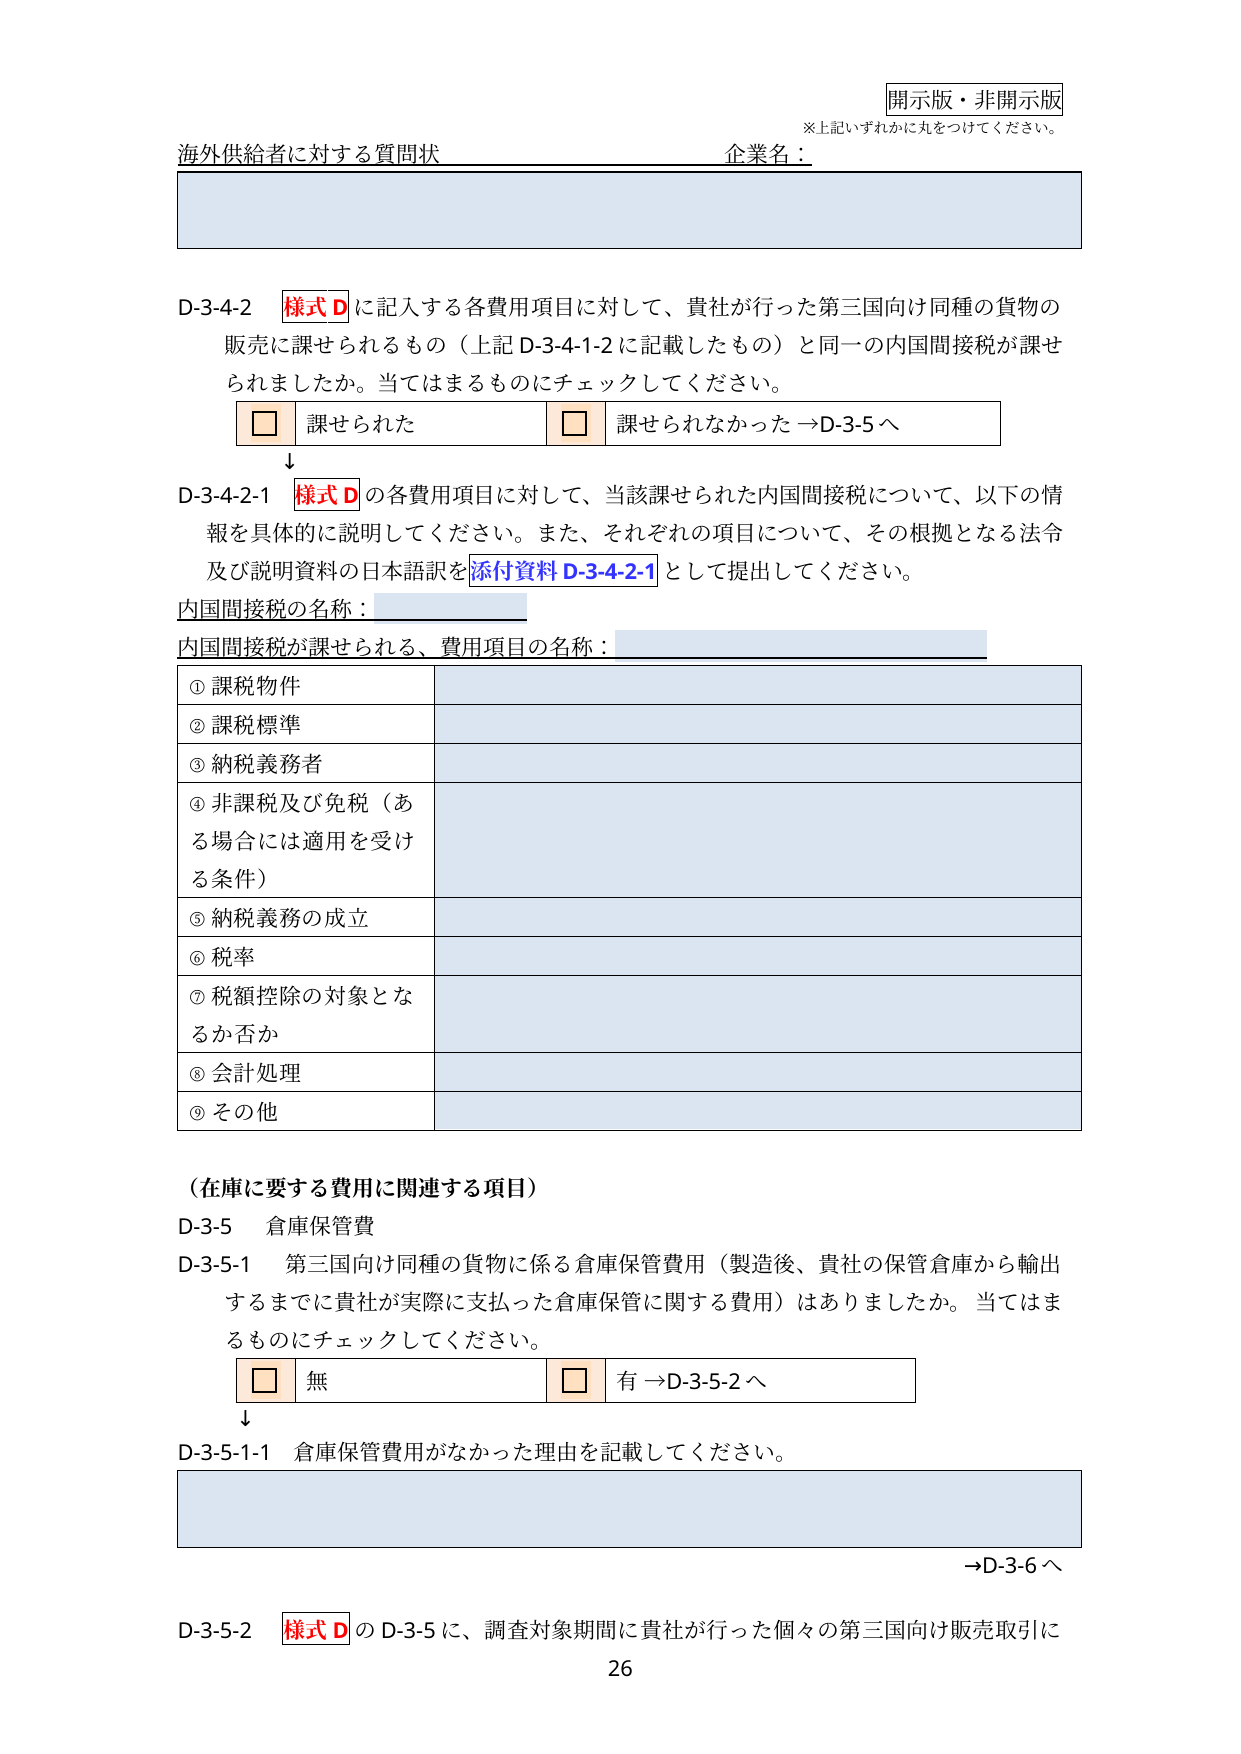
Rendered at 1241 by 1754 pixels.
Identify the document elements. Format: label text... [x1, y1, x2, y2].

text （在庫に要する費用に関連する項目） [177, 1168, 1063, 1206]
table_header [237, 1359, 295, 1402]
text 内国間接税が課せられる、費用項目の名称： [177, 627, 1063, 665]
table_cell [435, 898, 1081, 936]
table_header 課せられた [296, 402, 546, 445]
subtitle 倉庫保管費 [177, 1206, 1063, 1244]
table_cell ⑥税率 [178, 937, 434, 975]
table_cell ③納税義務者 [178, 744, 434, 782]
text ↓ [280, 446, 1063, 476]
table_cell [435, 783, 1081, 897]
table_header [178, 1471, 1081, 1547]
table_header [435, 666, 1081, 704]
text →D-3-6へ [308, 1548, 1063, 1580]
subtitle D-3-4-2-1 様式Dの各費用項目に対して、当該課せられた内国間接税について、以下の情報を具体的に説明してください。また、それぞれの項目について、その根拠となる法令及び説明資料の日本語訳を添付資料D-3-4-2-1として提出してください。 [177, 476, 1063, 589]
table_cell ⑦税額控除の対象となるか否か [178, 976, 434, 1052]
table_header 課せられなかった →D-3-5へ [606, 402, 1000, 445]
table_cell [435, 705, 1081, 743]
table_cell [435, 937, 1081, 975]
table_cell ⑧会計処理 [178, 1053, 434, 1091]
subtitle 様式Dに記入する各費用項目に対して、貴社が行った第三国向け同種の貨物の販売に課せられるもの（上記D-3-4-1-2に記載したもの）と同一の内国間接税が課せられましたか。当てはまるものにチェックしてください。 [177, 287, 1063, 401]
subtitle 第三国向け同種の貨物に係る倉庫保管費用（製造後、貴社の保管倉庫から輸出するまでに貴社が実際に支払った倉庫保管に関する費用）はありましたか。当てはまるものにチェックしてください。 [177, 1244, 1063, 1358]
table_cell ⑨その他 [178, 1092, 434, 1129]
table_header 無 [296, 1359, 546, 1402]
table_header 有 →D-3-5-2へ [606, 1359, 915, 1402]
table_cell ⑤納税義務の成立 [178, 898, 434, 936]
table_header [178, 173, 1081, 248]
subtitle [177, 1610, 1063, 1648]
table_cell ②課税標準 [178, 705, 434, 743]
text 内国間接税の名称： [177, 589, 1063, 627]
text ↓ [236, 1403, 1063, 1432]
table_header [547, 1359, 605, 1402]
table_cell ④非課税及び免税（ある場合には適用を受ける条件） [178, 783, 434, 897]
table_header [547, 402, 605, 445]
table_header [237, 402, 295, 445]
table_cell [435, 1092, 1081, 1129]
table_cell [435, 976, 1081, 1052]
subtitle D-3-5-1-1 倉庫保管費用がなかった理由を記載してください。 [177, 1432, 1063, 1470]
table_cell [435, 1053, 1081, 1091]
table_cell [435, 744, 1081, 782]
table_header ①課税物件 [178, 666, 434, 704]
